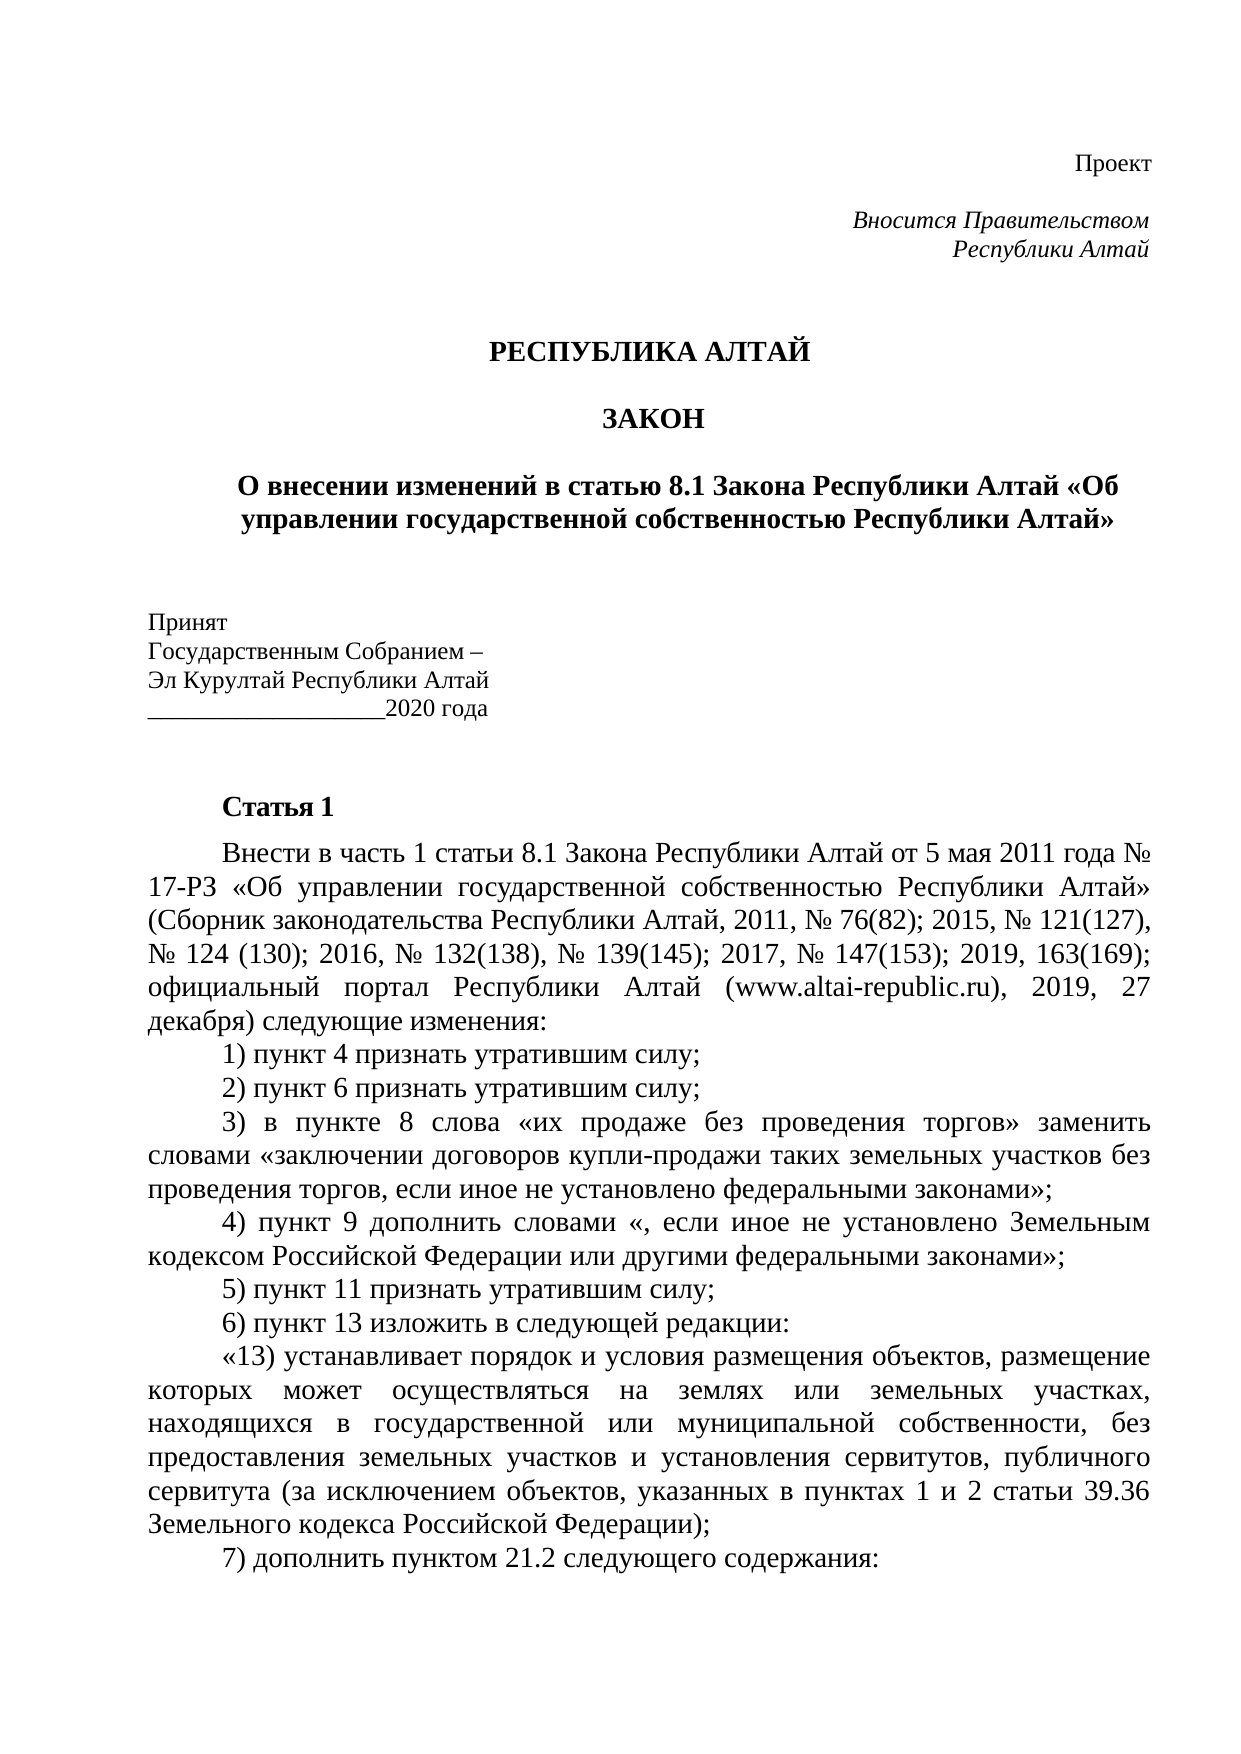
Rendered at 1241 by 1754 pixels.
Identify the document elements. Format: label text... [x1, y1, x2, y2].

text «13) устанавливает порядок и условия размещения объектов, размещение которых может осуществляться на землях или земельных участках, находящихся в государственной или муниципальной собственности, без предоставления земельных участков и установления сервитутов, публичного сервитута (за исключением объектов, указанных в пунктах 1 и 2 статьи 39.36 Земельного кодекса Российской Федерации); [148, 1338, 1152, 1540]
text Государственным Собранием – [148, 636, 1152, 665]
title ЗАКОН [148, 401, 1152, 434]
text 4) пункт 9 дополнить словами «, если иное не установлено Земельным кодексом Российской Федерации или другими федеральными законами»; [148, 1204, 1152, 1271]
text 6) пункт 13 изложить в следующей редакции: [148, 1305, 1152, 1338]
text 3) в пункте 8 слова «их продаже без проведения торгов» заменить словами «заключении договоров купли-продажи таких земельных участков без проведения торгов, если иное не установлено федеральными законами»; [148, 1104, 1152, 1204]
text О внесении изменений в статью 8.1 Закона Республики Алтай «Об управлении государственной собственностью Республики Алтай» [204, 468, 1152, 535]
text 5) пункт 11 признать утратившим силу; [148, 1271, 1152, 1305]
text Статья 1 [148, 789, 1152, 823]
text 2) пункт 6 признать утратившим силу; [148, 1070, 1152, 1104]
title РЕСПУБЛИКА АЛТАЙ [148, 334, 1152, 367]
text ___________________2020 года [148, 693, 1152, 722]
text Принят [148, 607, 1152, 636]
text Республики Алтай [148, 234, 1152, 263]
text Внести в часть 1 статьи 8.1 Закона Республики Алтай от 5 мая 2011 года № 17-РЗ «Об управлении государственной собственностью Республики Алтай» (Сборник законодательства Республики Алтай, 2011, № 76(82); 2015, № 121(127), № 124 (130); 2016, № 132(138), № 139(145); 2017, № 147(153); 2019, 163(169); официальный портал Республики Алтай (www.altai-republic.ru), 2019, 27 декабря) следующие изменения: [148, 835, 1152, 1037]
text Проект [148, 148, 1152, 176]
text 7) дополнить пунктом 21.2 следующего содержания: [148, 1540, 1152, 1573]
text Эл Курултай Республики Алтай [148, 665, 1152, 693]
text 1) пункт 4 признать утратившим силу; [148, 1037, 1152, 1070]
text Вносится Правительством [148, 205, 1152, 234]
